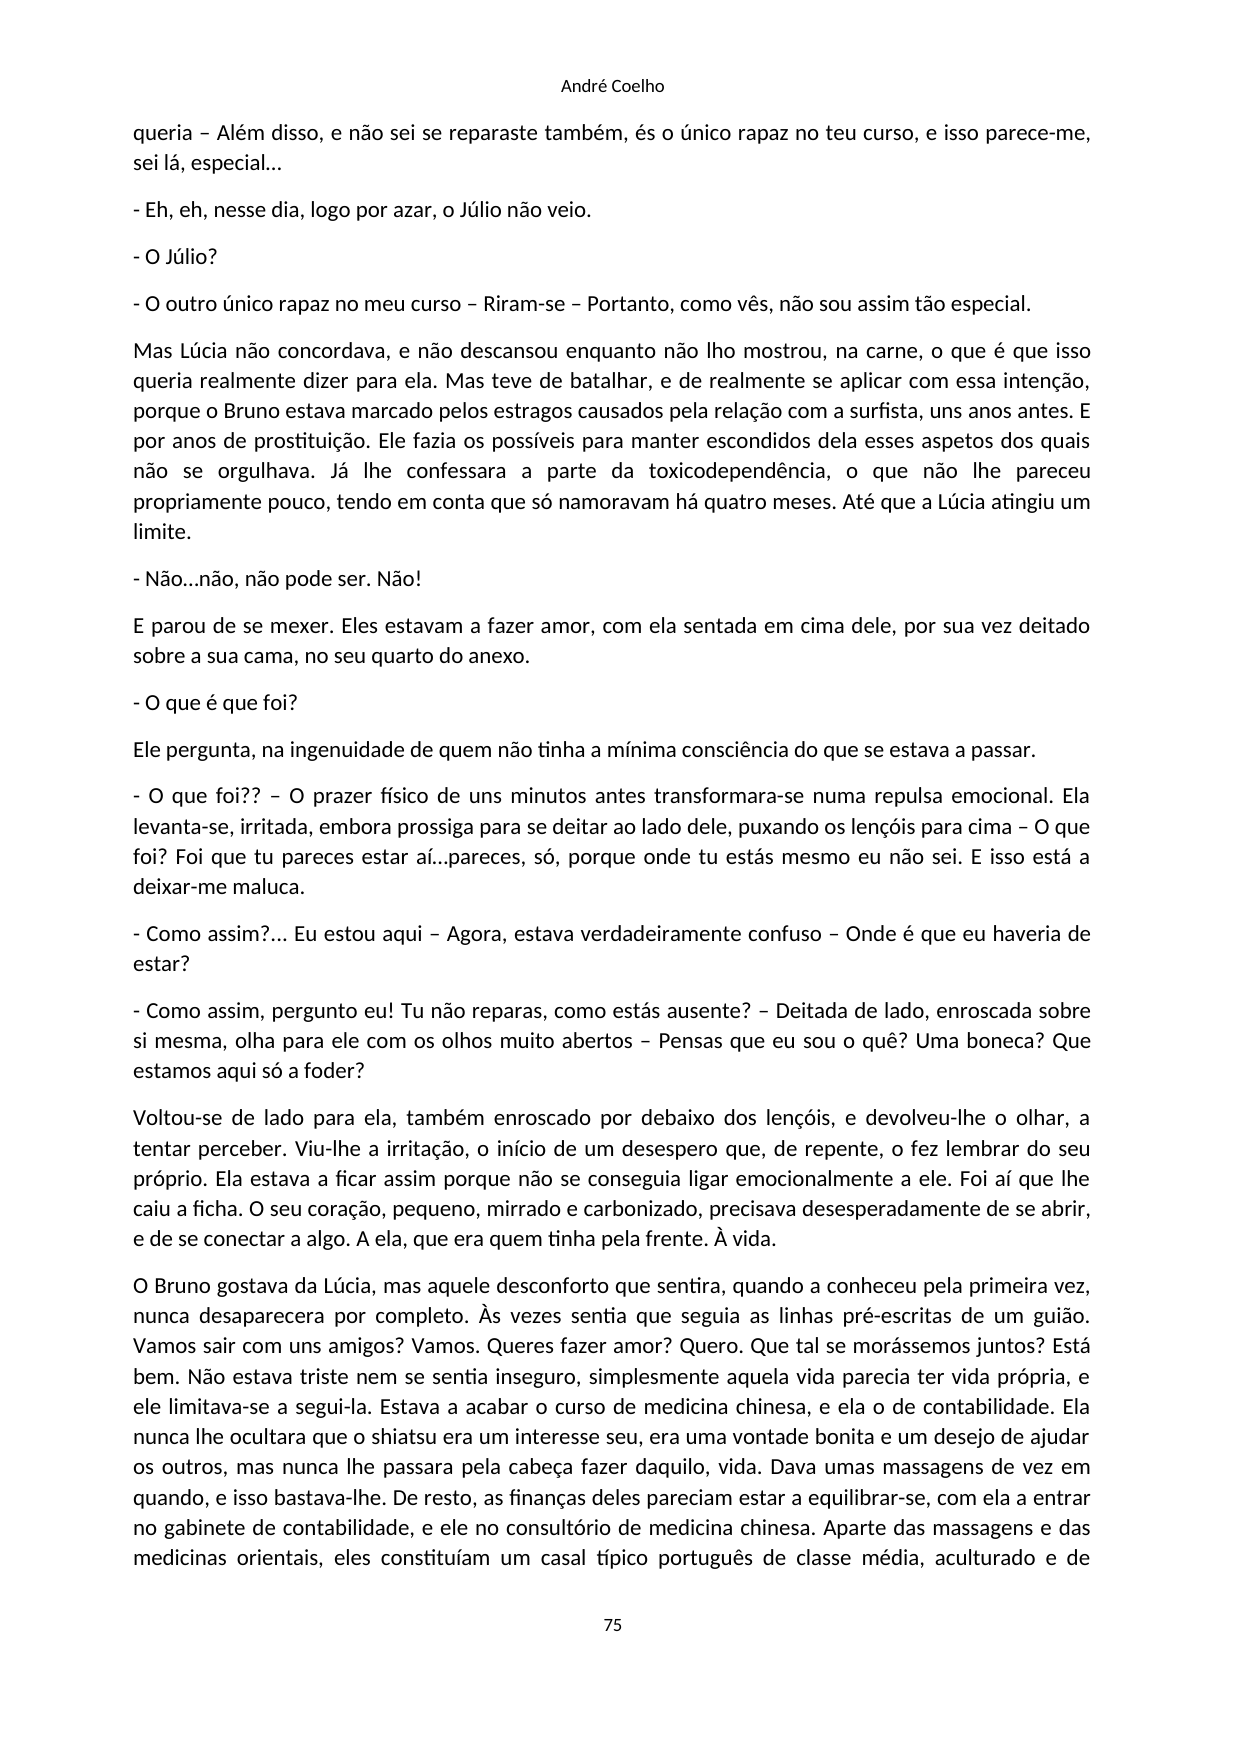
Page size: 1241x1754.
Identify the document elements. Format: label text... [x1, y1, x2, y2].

text Ele pergunta, na ingenuidade de quem não tinha a mínima consciência do que se estava a passar. [133, 735, 1093, 763]
text - O que é que foi? [133, 688, 1093, 716]
text - Eh, eh, nesse dia, logo por azar, o Júlio não veio. [133, 195, 1093, 223]
text - Como assim?... Eu estou aqui – Agora, estava verdadeiramente confuso – Onde é que eu haveria de estar? [133, 919, 1093, 977]
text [133, 118, 1093, 176]
text - Como assim, pergunto eu! Tu não reparas, como estás ausente? – Deitada de lado, enroscada sobre si mesma, olha para ele com os olhos muito abertos – Pensas que eu sou o quê? Uma boneca? Que estamos aqui só a foder? [133, 996, 1093, 1085]
text E parou de se mexer. Eles estavam a fazer amor, com ela sentada em cima dele, por sua vez deitado sobre a sua cama, no seu quarto do anexo. [133, 611, 1093, 669]
text - O outro único rapaz no meu curso – Riram-se – Portanto, como vês, não sou assim tão especial. [133, 289, 1093, 317]
text Voltou-se de lado para ela, também enroscado por debaixo dos lençóis, e devolveu-lhe o olhar, a tentar perceber. Viu-lhe a irritação, o início de um desespero que, de repente, o fez lembrar do seu próprio. Ela estava a ficar assim porque não se conseguia ligar emocionalmente a ele. Foi aí que lhe caiu a ficha. O seu coração, pequeno, mirrado e carbonizado, precisava desesperadamente de se abrir, e de se conectar a algo. A ela, que era quem tinha pela frente. À vida. [133, 1103, 1093, 1252]
text Mas Lúcia não concordava, e não descansou enquanto não lho mostrou, na carne, o que é que isso queria realmente dizer para ela. Mas teve de batalhar, e de realmente se aplicar com essa intenção, porque o Bruno estava marcado pelos estragos causados pela relação com a surfista, uns anos antes. E por anos de prostituição. Ele fazia os possíveis para manter escondidos dela esses aspetos dos quais não se orgulhava. Já lhe confessara a parte da toxicodependência, o que não lhe pareceu propriamente pouco, tendo em conta que só namoravam há quatro meses. Até que a Lúcia atingiu um limite. [133, 336, 1093, 545]
text - Não…não, não pode ser. Não! [133, 564, 1093, 592]
text - O Júlio? [133, 242, 1093, 270]
text - O que foi?? – O prazer físico de uns minutos antes transformara-se numa repulsa emocional. Ela levanta-se, irritada, embora prossiga para se deitar ao lado dele, puxando os lençóis para cima – O que foi? Foi que tu pareces estar aí…pareces, só, porque onde tu estás mesmo eu não sei. E isso está a deixar-me maluca. [133, 782, 1093, 900]
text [133, 1271, 1093, 1571]
